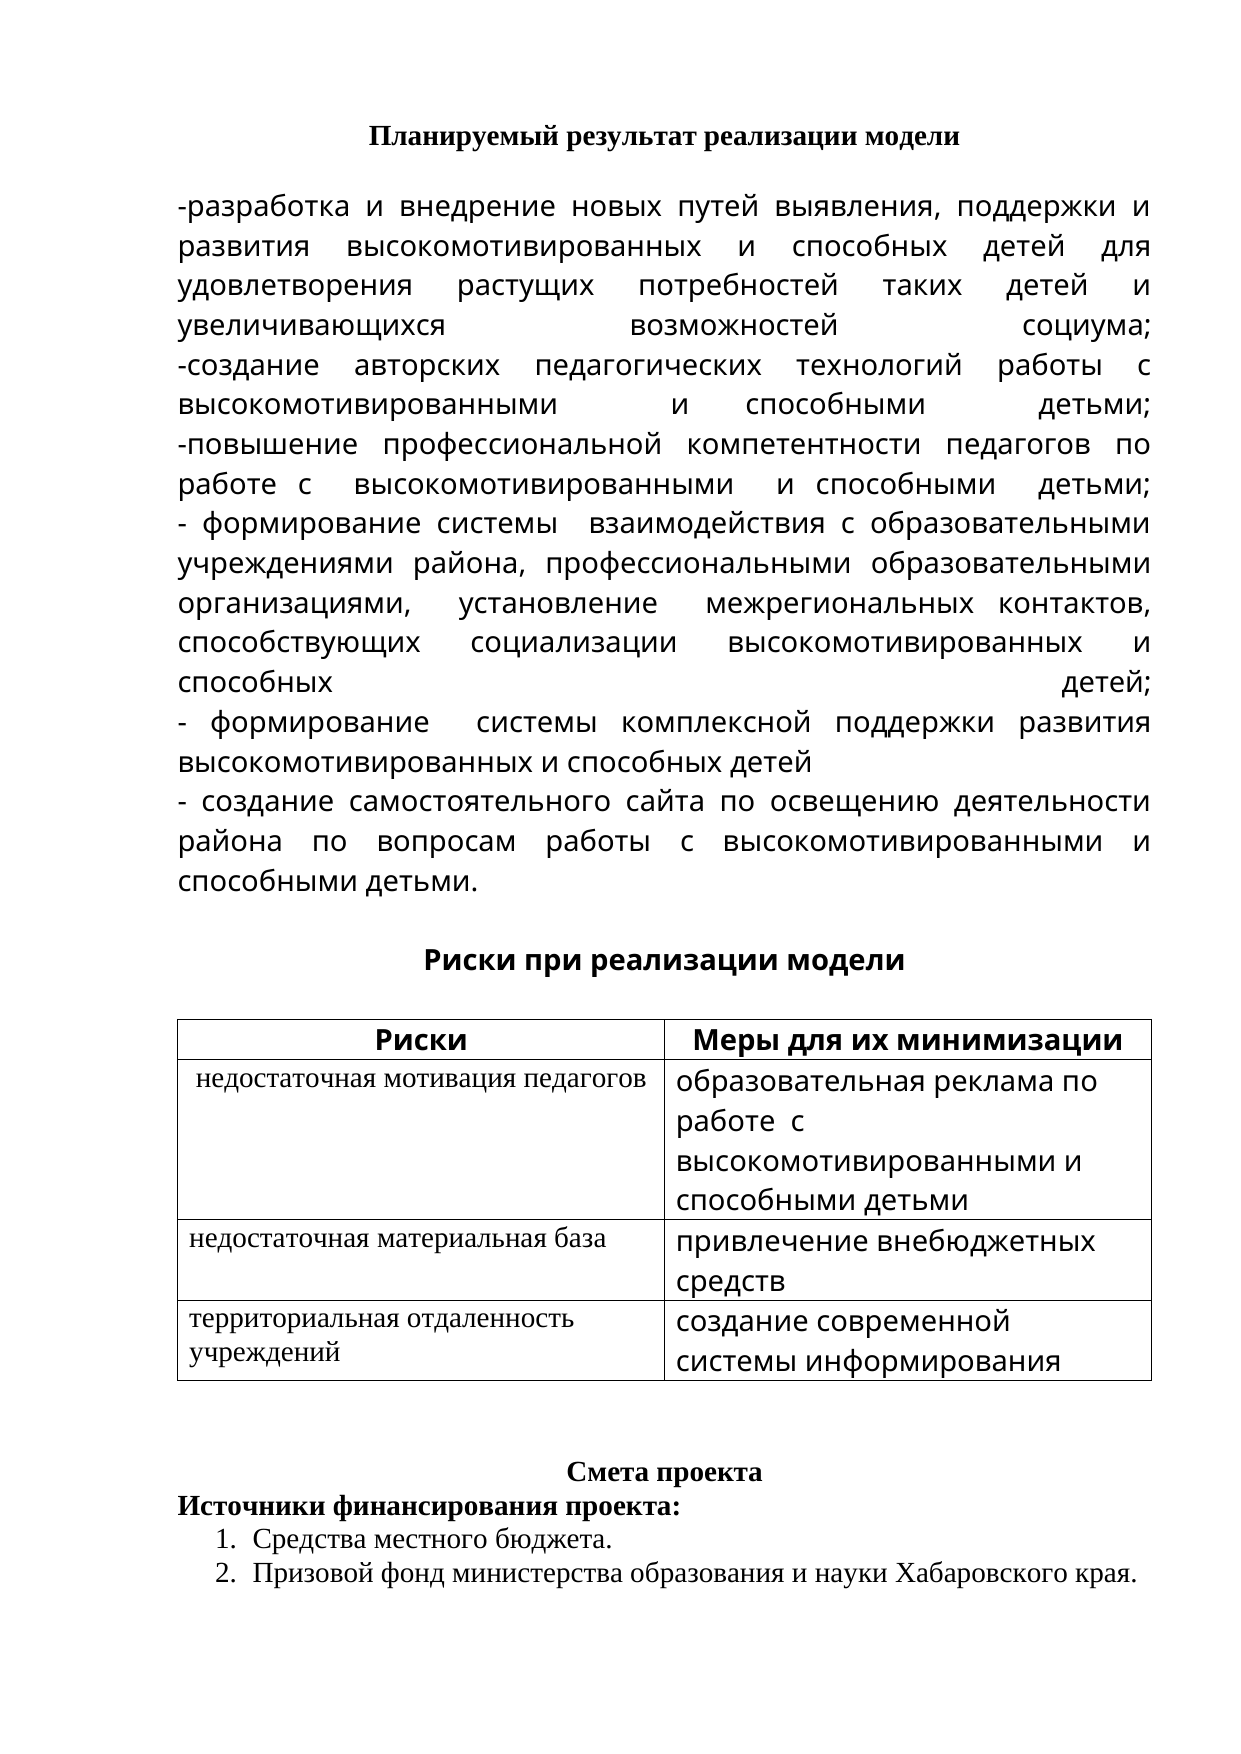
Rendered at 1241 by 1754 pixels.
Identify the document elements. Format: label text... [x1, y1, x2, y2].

table_cell образовательная реклама по работе с высокомотивированными и способными детьми [665, 1060, 1151, 1219]
table_cell создание современной системы информирования [665, 1301, 1151, 1380]
table_cell территориальная отдаленность учреждений [178, 1301, 664, 1380]
table_header Меры для их минимизации [665, 1020, 1151, 1059]
text Планируемый результат реализации модели [177, 118, 1152, 152]
table_cell недостаточная мотивация педагогов [178, 1060, 664, 1219]
table_cell недостаточная материальная база [178, 1220, 664, 1299]
text - создание самостоятельного сайта по освещению деятельности района по вопросам работы с высокомотивированными и способными детьми. [177, 781, 1152, 899]
text Риски при реализации модели [177, 939, 1152, 979]
table_cell привлечение внебюджетных средств [665, 1220, 1151, 1299]
text Источники финансирования проекта: [177, 1488, 1152, 1521]
text Смета проекта [177, 1454, 1152, 1488]
list Средства местного бюджета. [215, 1521, 1152, 1555]
list Призовой фонд министерства образования и науки Хабаровского края. [215, 1555, 1152, 1588]
table_header Риски [178, 1020, 664, 1059]
text -разработка и внедрение новых путей выявления, поддержки и развития высокомотивированных и способных детей для удовлетворения растущих потребностей таких детей и увеличивающихся возможностей социума; -создание авторских педагогических технологий работы с высокомотивированными и способными детьми; -повышение профессиональной компетентности педагогов по работе с высокомотивированными и способными детьми; - формирование системы взаимодействия с образовательными учреждениями района, профессиональными образовательными организациями, установление межрегиональных контактов, способствующих социализации высокомотивированных и способных детей; - формирование системы комплексной поддержки развития высокомотивированных и способных детей [177, 185, 1152, 781]
